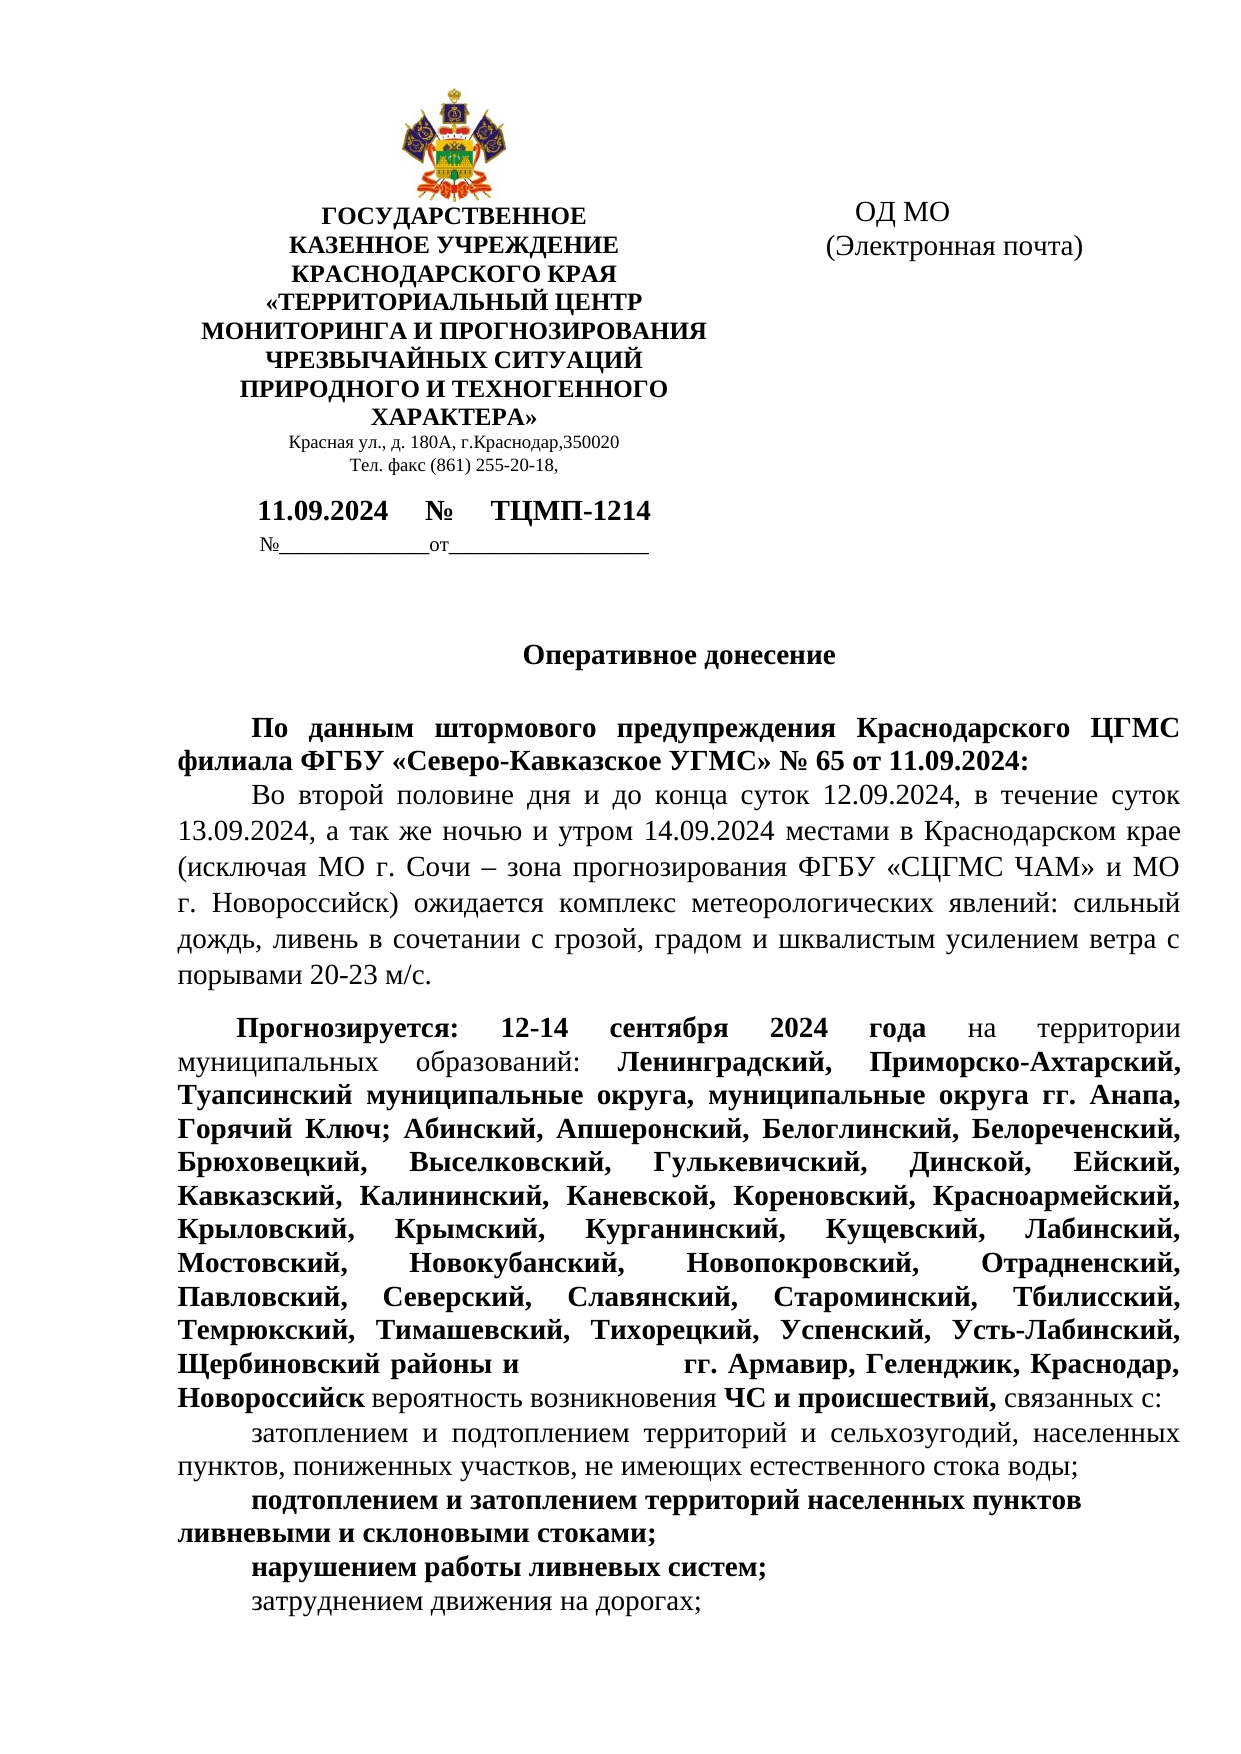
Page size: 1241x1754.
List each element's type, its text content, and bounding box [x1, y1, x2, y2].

text ливневыми и склоновыми стоками; [177, 1516, 1181, 1549]
table_header ОД МО (Электронная почта) [731, 89, 1230, 575]
text затоплением и подтоплением территорий и сельхозугодий, населенных пунктов, пониженных участков, не имеющих естественного стока воды; [177, 1415, 1181, 1482]
text Во второй половине дня и до конца суток 12.09.2024, в течение суток 13.09.2024, а так же ночью и утром 14.09.2024 местами в Краснодарском крае (исключая МО г. Сочи – зона прогнозирования ФГБУ «СЦГМС ЧАМ» и МО г. Новороссийск) ожидается комплекс метеорологических явлений: сильный дождь, ливень в сочетании с грозой, градом и шквалистым усилением ветра с порывами 20-23 м/с. [177, 777, 1181, 991]
table_header ГОСУДАРСТВЕННОЕ КАЗЕННОЕ УЧРЕЖДЕНИЕ КРАСНОДАРСКОГО КРАЯ «ТЕРРИТОРИАЛЬНЫЙ ЦЕНТР МОНИТОРИНГА И ПРОГНОЗИРОВАНИЯ ЧРЕЗВЫЧАЙНЫХ СИТУАЦИЙ ПРИРОДНОГО И ТЕХНОГЕННОГО ХАРАКТЕРА» Красная ул., д. 180А, г.Краснодар,350020 Тел. факс (861) 255-20-18, 11.09.2024 № ТЦМП-1214 №____________от________________ [177, 89, 731, 575]
text нарушением работы ливневых систем; [251, 1549, 1181, 1583]
text Прогнозируется: 12-14 сентября 2024 года на территории муниципальных образований: Ленинградский, Приморско-Ахтарский, Туапсинский муниципальные округа, муниципальные округа гг. Анапа, Горячий Ключ; Абинский, Апшеронский, Белоглинский, Белореченский, Брюховецкий, Выселковский, Гулькевичский, Динской, Ейский, Кавказский, Калининский, Каневской, Кореновский, Красноармейский, Крыловский, Крымский, Курганинский, Кущевский, Лабинский, Мостовский, Новокубанский, Новопокровский, Отрадненский, Павловский, Северский, Славянский, Староминский, Тбилисский, Темрюкский, Тимашевский, Тихорецкий, Успенский, Усть-Лабинский, Щербиновский районы и гг. Армавир, Геленджик, Краснодар, Новороссийск вероятность возникновения ЧС и происшествий, связанных с: [177, 1010, 1181, 1415]
text По данным штормового предупреждения Краснодарского ЦГМС филиала ФГБУ «Северо-Кавказское УГМС» № 65 от 11.09.2024: [177, 710, 1181, 777]
text Оперативное донесение [177, 637, 1181, 671]
picture [402, 88, 506, 202]
text подтоплением и затоплением территорий населенных пунктов [251, 1482, 1181, 1516]
text затруднением движения на дорогах; [177, 1583, 1181, 1616]
